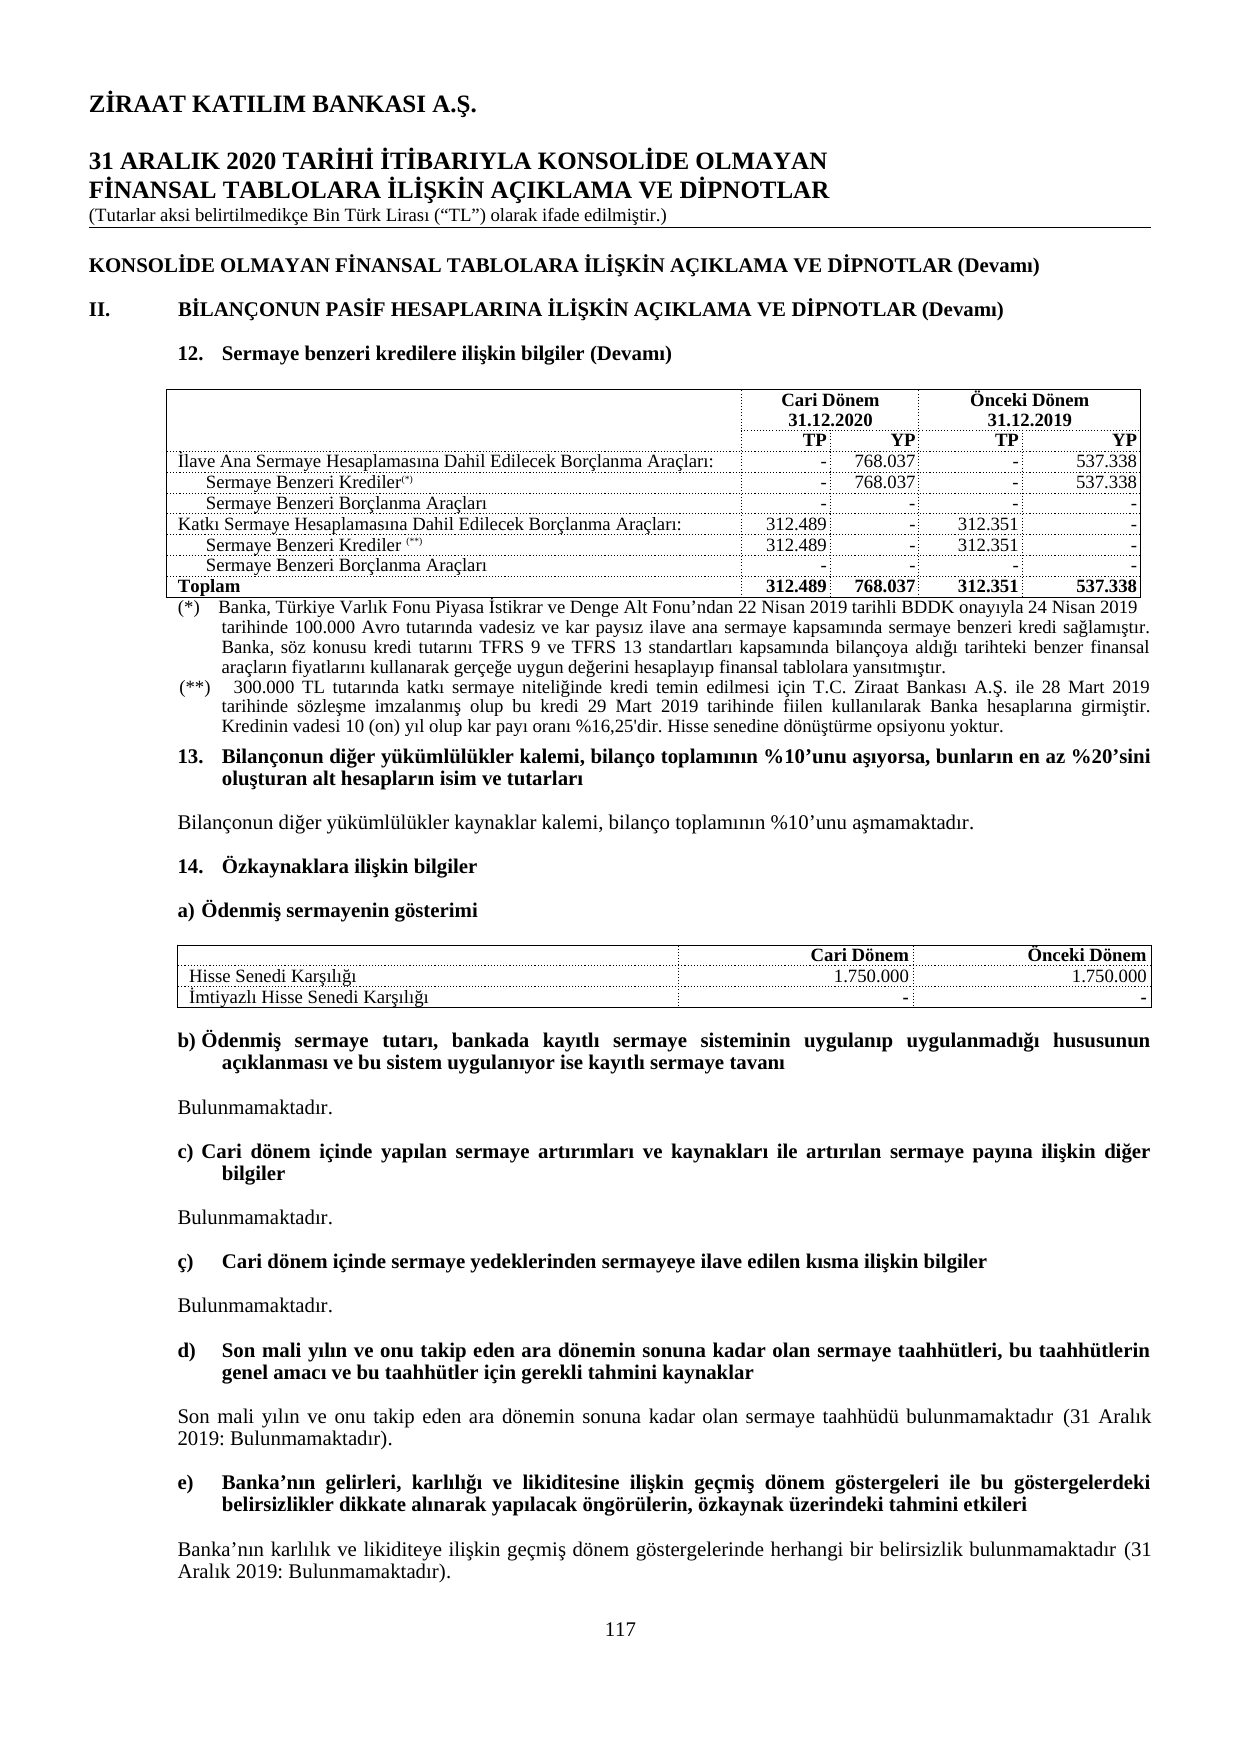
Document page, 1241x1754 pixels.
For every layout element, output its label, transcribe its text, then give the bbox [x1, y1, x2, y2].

text (**) 300.000 TL tutarında katkı sermaye niteliğinde kredi temin edilmesi için T.C. Ziraat Bankası A.Ş. ile 28 Mart 2019 tarihinde sözleşme imzalanmış olup bu kredi 29 Mart 2019 tarihinde fiilen kullanılarak Banka hesaplarına girmiştir. Kredinin vadesi 10 (on) yıl olup kar payı oranı %16,25'dir. Hisse senedine dönüştürme opsiyonu yoktur. [179, 677, 1152, 737]
text Bulunmamaktadır. [177, 1096, 1152, 1118]
text Son mali yılın ve onu takip eden ara dönemin sonuna kadar olan sermaye taahhüdü bulunmamaktadır (31 Aralık 2019: Bulunmamaktadır). [177, 1406, 1152, 1450]
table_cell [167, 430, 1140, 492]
text e) Banka’nın gelirleri, karlılığı ve likiditesine ilişkin geçmiş dönem göstergeleri ile bu göstergelerdeki belirsizlikler dikkate alınarak yapılacak öngörülerin, özkaynak üzerindeki tahmini etkileri [177, 1472, 1152, 1516]
text d) Son mali yılın ve onu takip eden ara dönemin sonuna kadar olan sermaye taahhütleri, bu taahhütlerin genel amacı ve bu taahhütler için gerekli tahmini kaynaklar [177, 1339, 1152, 1384]
list II. BİLANÇONUN PASİF HESAPLARINA İLİŞKİN AÇIKLAMA VE DİPNOTLAR (Devamı) [89, 299, 1152, 321]
list KONSOLİDE OLMAYAN FİNANSAL TABLOLARA İLİŞKİN AÇIKLAMA VE DİPNOTLAR (Devamı) [89, 255, 1150, 277]
text 14. Özkaynaklara ilişkin bilgiler [177, 856, 1150, 878]
list Ödenmiş sermaye tutarı, bankada kayıtlı sermaye sisteminin uygulanıp uygulanmadığı hususunun açıklanması ve bu sistem uygulanıyor ise kayıtlı sermaye tavanı [177, 1030, 1152, 1074]
text Bulunmamaktadır. [177, 1207, 1152, 1229]
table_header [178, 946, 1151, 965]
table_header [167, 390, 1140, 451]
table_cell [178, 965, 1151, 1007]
text Banka’nın karlılık ve likiditeye ilişkin geçmiş dönem göstergelerinde herhangi bir belirsizlik bulunmamaktadır (31 Aralık 2019: Bulunmamaktadır). [177, 1538, 1152, 1583]
text 12. Sermaye benzeri kredilere ilişkin bilgiler (Devamı) [177, 343, 1150, 365]
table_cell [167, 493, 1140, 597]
text ç) Cari dönem içinde sermaye yedeklerinden sermayeye ilave edilen kısma ilişkin bilgiler [177, 1251, 1152, 1273]
text 13. Bilançonun diğer yükümlülükler kalemi, bilanço toplamının %10’unu aşıyorsa, bunların en az %20’sini oluşturan alt hesapların isim ve tutarları [177, 746, 1152, 790]
list Ödenmiş sermayenin gösterimi [177, 900, 1150, 922]
list Cari dönem içinde yapılan sermaye artırımları ve kaynakları ile artırılan sermaye payına ilişkin diğer bilgiler [177, 1141, 1152, 1185]
text Bulunmamaktadır. [177, 1295, 1152, 1317]
text Bilançonun diğer yükümlülükler kaynaklar kalemi, bilanço toplamının %10’unu aşmamaktadır. [177, 812, 1152, 834]
text (*) Banka, Türkiye Varlık Fonu Piyasa İstikrar ve Denge Alt Fonu’ndan 22 Nisan 2019 tarihli BDDK onayıyla 24 Nisan 2019 tarihinde 100.000 Avro tutarında vadesiz ve kar paysız ilave ana sermaye kapsamında sermaye benzeri kredi sağlamıştır. Banka, söz konusu kredi tutarını TFRS 9 ve TFRS 13 standartları kapsamında bilançoya aldığı tarihteki benzer finansal araçların fiyatlarını kullanarak gerçeğe uygun değerini hesaplayıp finansal tablolara yansıtmıştır. [178, 409, 1152, 677]
